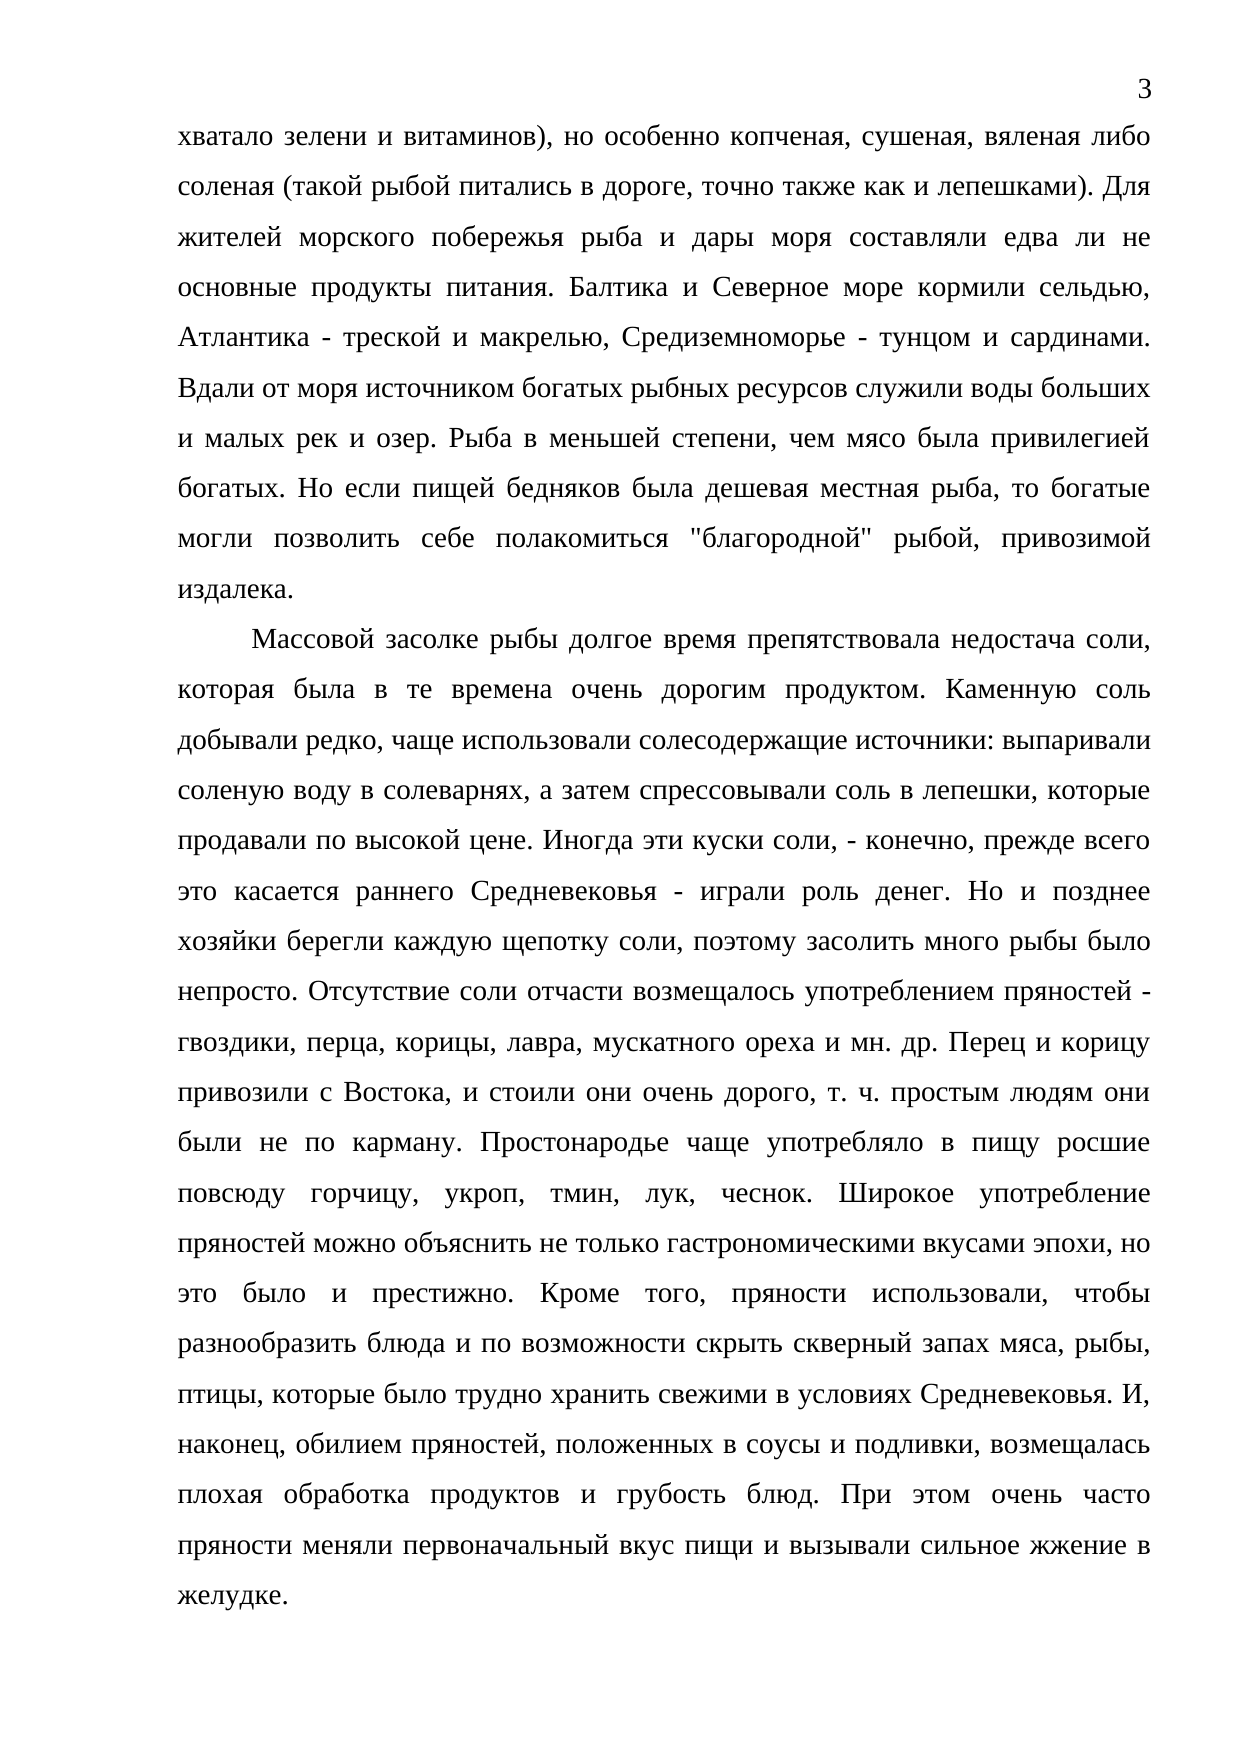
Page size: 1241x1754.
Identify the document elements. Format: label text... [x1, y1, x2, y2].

text Массовой засолке рыбы долгое время препятствовала недостача соли, которая была в те времена очень дорогим продуктом. Каменную соль добывали редко, чаще использовали солесодержащие источники: выпаривали соленую воду в солеварнях, а затем спрессовывали соль в лепешки, которые продавали по высокой цене. Иногда эти куски соли, - конечно, прежде всего это касается раннего Средневековья - играли роль денег. Но и позднее хозяйки берегли каждую щепотку соли, поэтому засолить много рыбы было непросто. Отсутствие соли отчасти возмещалось употреблением пряностей - гвоздики, перца, корицы, лавра, мускатного ореха и мн. др. Перец и корицу привозили с Востока, и стоили они очень дорого, т. ч. простым людям они были не по карману. Простонародье чаще употребляло в пищу росшие повсюду горчицу, укроп, тмин, лук, чеснок. Широкое употребление пряностей можно объяснить не только гастрономическими вкусами эпохи, но это было и престижно. Кроме того, пряности использовали, чтобы разнообразить блюда и по возможности скрыть скверный запах мяса, рыбы, птицы, которые было трудно хранить свежими в условиях Средневековья. И, наконец, обилием пряностей, положенных в соусы и подливки, возмещалась плохая обработка продуктов и грубость блюд. При этом очень часто пряности меняли первоначальный вкус пищи и вызывали сильное жжение в желудке. [177, 621, 1152, 1611]
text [177, 118, 1152, 604]
